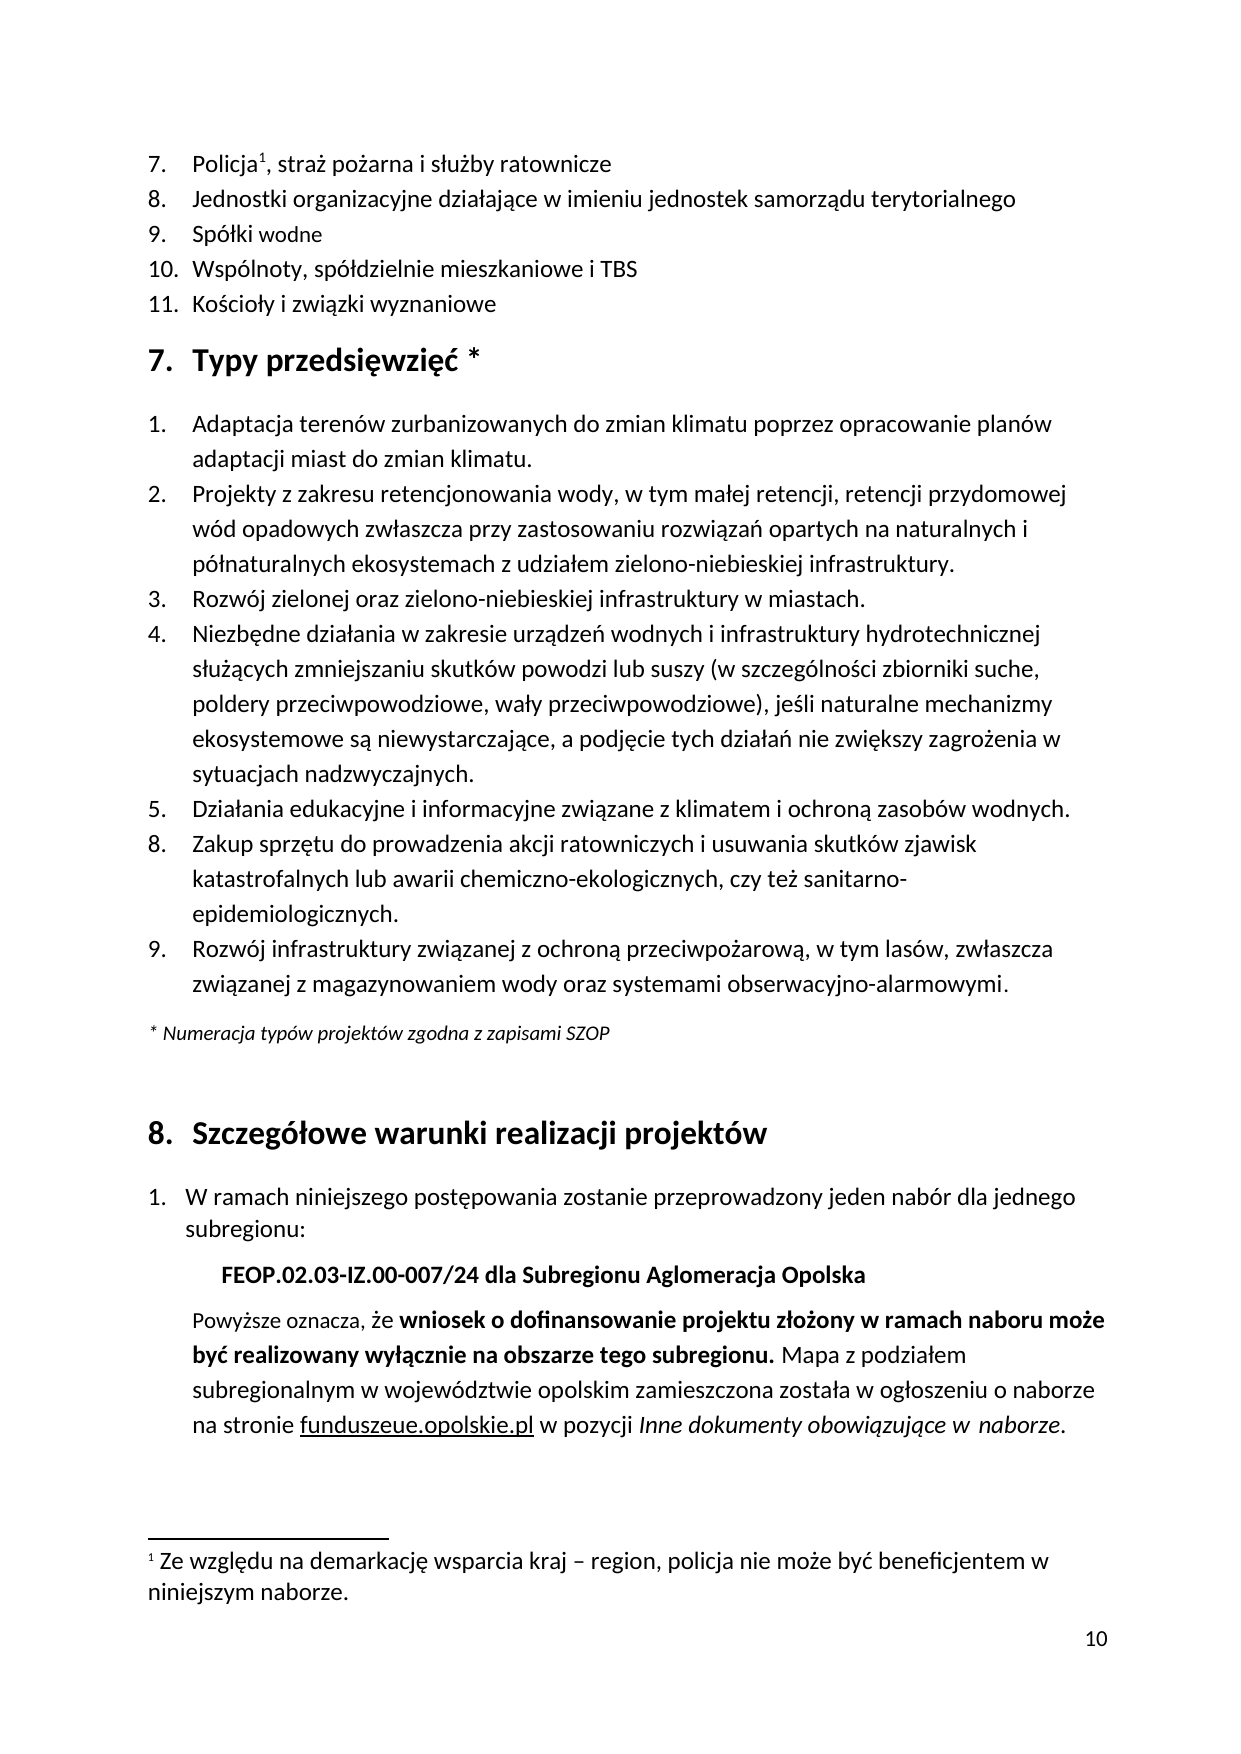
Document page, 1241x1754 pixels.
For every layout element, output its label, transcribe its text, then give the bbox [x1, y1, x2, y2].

list Powyższe oznacza, że wniosek o dofinansowanie projektu złożony w ramach naboru może być realizowany wyłącznie na obszarze tego subregionu. Mapa z podziałem subregionalnym w województwie opolskim zamieszczona została w ogłoszeniu o naborze na stronie funduszeue.opolskie.pl w pozycji Inne dokumenty obowiązujące w naborze. [192, 1304, 1107, 1440]
subtitle Typy przedsięwzięć * [148, 339, 1107, 380]
list Zakup sprzętu do prowadzenia akcji ratowniczych i usuwania skutków zjawisk katastrofalnych lub awarii chemiczno-ekologicznych, czy też sanitarno-epidemiologicznych. [148, 828, 1107, 929]
list Działania edukacyjne i informacyjne związane z klimatem i ochroną zasobów wodnych. [148, 793, 1107, 824]
list Rozwój infrastruktury związanej z ochroną przeciwpożarową, w tym lasów, zwłaszcza związanej z magazynowaniem wody oraz systemami obserwacyjno-alarmowymi. [148, 933, 1107, 999]
list Spółki wodne [148, 218, 1107, 248]
list Projekty z zakresu retencjonowania wody, w tym małej retencji, retencji przydomowej wód opadowych zwłaszcza przy zastosowaniu rozwiązań opartych na naturalnych i półnaturalnych ekosystemach z udziałem zielono-niebieskiej infrastruktury. [148, 478, 1107, 579]
list Niezbędne działania w zakresie urządzeń wodnych i infrastruktury hydrotechnicznej służących zmniejszaniu skutków powodzi lub suszy (w szczególności zbiorniki suche, poldery przeciwpowodziowe, wały przeciwpowodziowe), jeśli naturalne mechanizmy ekosystemowe są niewystarczające, a podjęcie tych działań nie zwiększy zagrożenia w sytuacjach nadzwyczajnych. [148, 618, 1107, 789]
list Wspólnoty, spółdzielnie mieszkaniowe i TBS [148, 253, 1107, 283]
list W ramach niniejszego postępowania zostanie przeprowadzony jeden nabór dla jednego subregionu: [148, 1181, 1107, 1244]
list Policja, straż pożarna i służby ratownicze [148, 148, 1107, 178]
list Kościoły i związki wyznaniowe [148, 288, 1107, 318]
list Jednostki organizacyjne działające w imieniu jednostek samorządu terytorialnego [148, 183, 1107, 213]
list Adaptacja terenów zurbanizowanych do zmian klimatu poprzez opracowanie planów adaptacji miast do zmian klimatu. [148, 408, 1107, 474]
text FEOP.02.03-IZ.00-007/24 dla Subregionu Aglomeracja Opolska [221, 1259, 1107, 1289]
subtitle Szczegółowe warunki realizacji projektów [148, 1112, 1107, 1152]
list Rozwój zielonej oraz zielono-niebieskiej infrastruktury w miastach. [148, 583, 1107, 614]
text * Numeracja typów projektów zgodna z zapisami SZOP [148, 1020, 1107, 1045]
